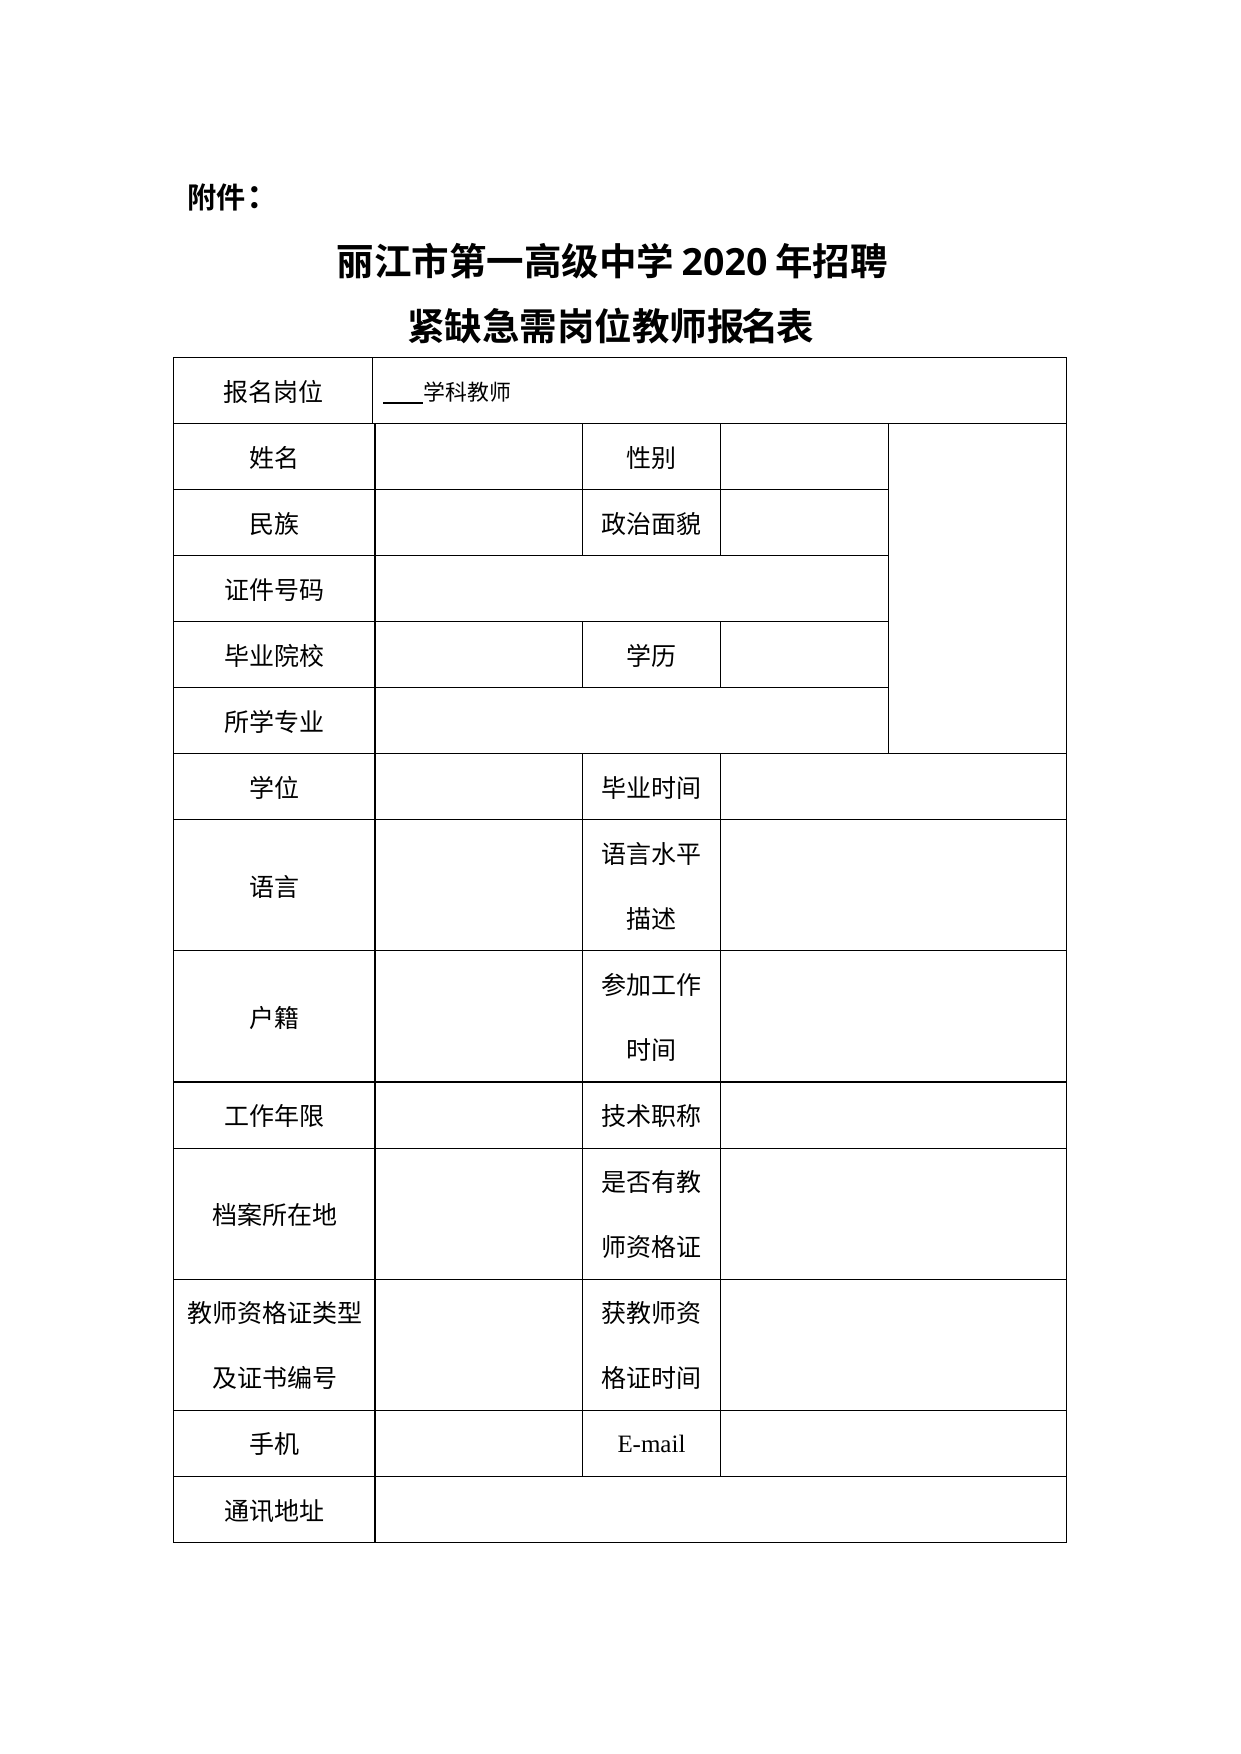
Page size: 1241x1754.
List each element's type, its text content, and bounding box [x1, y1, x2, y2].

table_cell [721, 754, 1066, 819]
table_cell 毕业院校 [174, 622, 374, 687]
table_cell [376, 424, 582, 489]
table_cell [376, 1280, 582, 1409]
table_cell 姓名 [174, 424, 374, 489]
table_cell [376, 1411, 582, 1476]
table_cell 性别 [583, 424, 720, 489]
table_cell 是否有教师资格证 [583, 1149, 720, 1278]
table_cell [721, 1411, 1066, 1476]
table_cell [721, 951, 1066, 1081]
table_cell 政治面貌 [583, 490, 720, 555]
table_cell [376, 688, 888, 753]
table_cell 民族 [174, 490, 374, 555]
table_cell [721, 490, 888, 555]
table_header 学科教师 [373, 358, 1066, 423]
table_cell [376, 820, 582, 950]
table_cell E-mail [583, 1411, 720, 1476]
table_cell [376, 490, 582, 555]
table_cell [721, 622, 888, 687]
table_cell [376, 754, 582, 819]
table_cell [376, 951, 582, 1081]
table_cell 获教师资格证时间 [583, 1280, 720, 1409]
table_cell [721, 1149, 1066, 1278]
table_cell 教师资格证类型及证书编号 [174, 1280, 374, 1409]
table_cell [376, 622, 582, 687]
table_cell 参加工作时间 [583, 951, 720, 1081]
table_cell 所学专业 [174, 688, 374, 753]
table_cell [376, 1083, 582, 1147]
table_cell [721, 1280, 1066, 1409]
table_cell 手机 [174, 1411, 374, 1476]
table_cell 学位 [174, 754, 374, 819]
table_cell [721, 1083, 1066, 1147]
table_cell 户籍 [174, 951, 374, 1081]
table_cell 证件号码 [174, 556, 374, 621]
table_cell 档案所在地 [174, 1149, 374, 1278]
table_cell [376, 1477, 1066, 1542]
table_cell 工作年限 [174, 1083, 374, 1147]
table_cell 语言水平描述 [583, 820, 720, 950]
table_cell 语言 [174, 820, 374, 950]
table_cell [376, 556, 888, 621]
table_cell [721, 820, 1066, 950]
table_cell [721, 424, 888, 489]
text 附件： [187, 162, 1053, 227]
text 紧缺急需岗位教师报名表 [187, 292, 1036, 357]
table_cell 学历 [583, 622, 720, 687]
text 丽江市第一高级中学2020年招聘 [187, 227, 1036, 292]
table_cell [889, 424, 1066, 753]
table_header 报名岗位 [174, 358, 372, 423]
table_cell 通讯地址 [174, 1477, 374, 1542]
table_cell 技术职称 [583, 1083, 720, 1147]
table_cell [376, 1149, 582, 1278]
table_cell 毕业时间 [583, 754, 720, 819]
